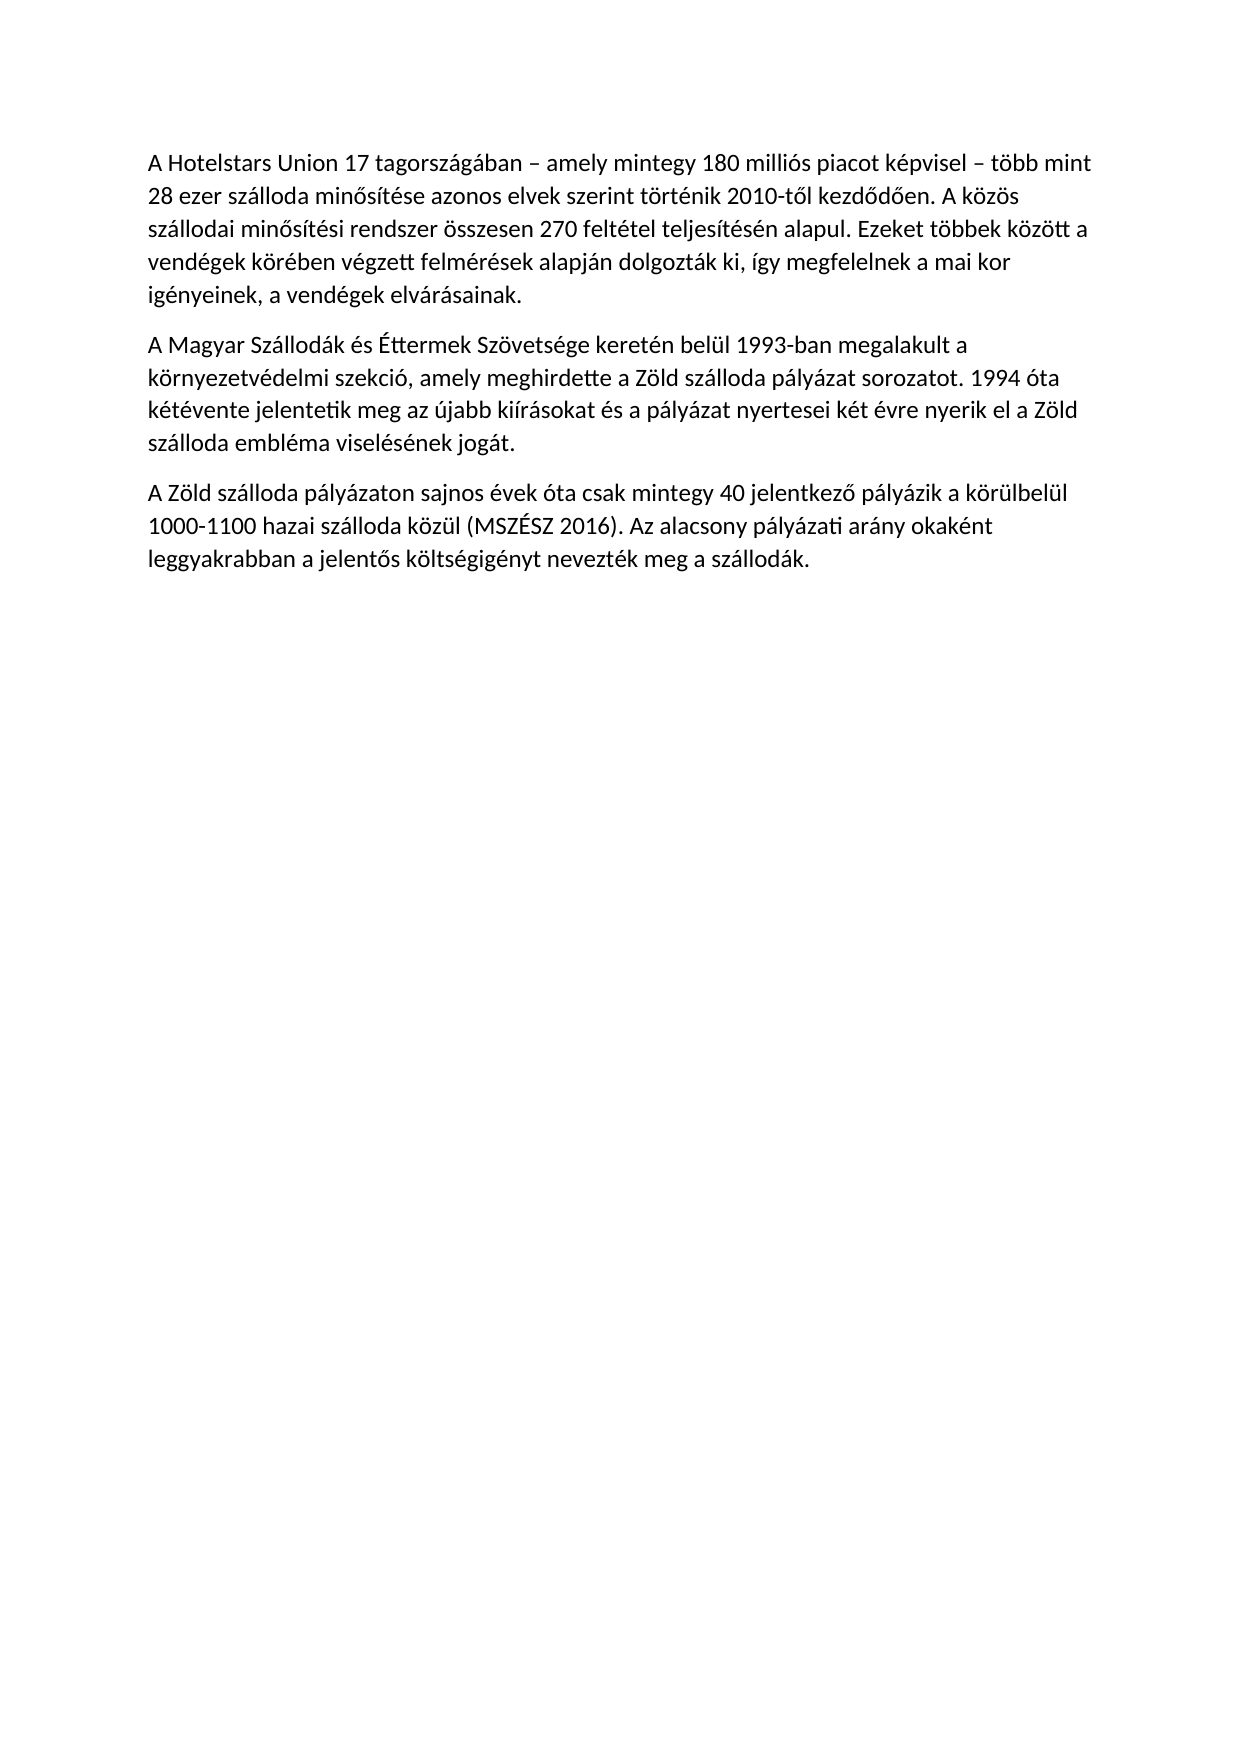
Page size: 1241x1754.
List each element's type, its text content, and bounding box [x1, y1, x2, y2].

text A Zöld szálloda pályázaton sajnos évek óta csak mintegy 40 jelentkező pályázik a körülbelül 1000-1100 hazai szálloda közül (MSZÉSZ 2016). Az alacsony pályázati arány okaként leggyakrabban a jelentős költségigényt nevezték meg a szállodák. [148, 477, 1093, 573]
text A Hotelstars Union 17 tagországában – amely mintegy 180 milliós piacot képvisel – több mint 28 ezer szálloda minősítése azonos elvek szerint történik 2010-től kezdődően. A közös szállodai minősítési rendszer összesen 270 feltétel teljesítésén alapul. Ezeket többek között a vendégek körében végzett felmérések alapján dolgozták ki, így megfelelnek a mai kor igényeinek, a vendégek elvárásainak. [148, 148, 1093, 310]
text A Magyar Szállodák és Éttermek Szövetsége keretén belül 1993-ban megalakult a környezetvédelmi szekció, amely meghirdette a Zöld szálloda pályázat sorozatot. 1994 óta kétévente jelentetik meg az újabb kiírásokat és a pályázat nyertesei két évre nyerik el a Zöld szálloda embléma viselésének jogát. [148, 329, 1093, 458]
